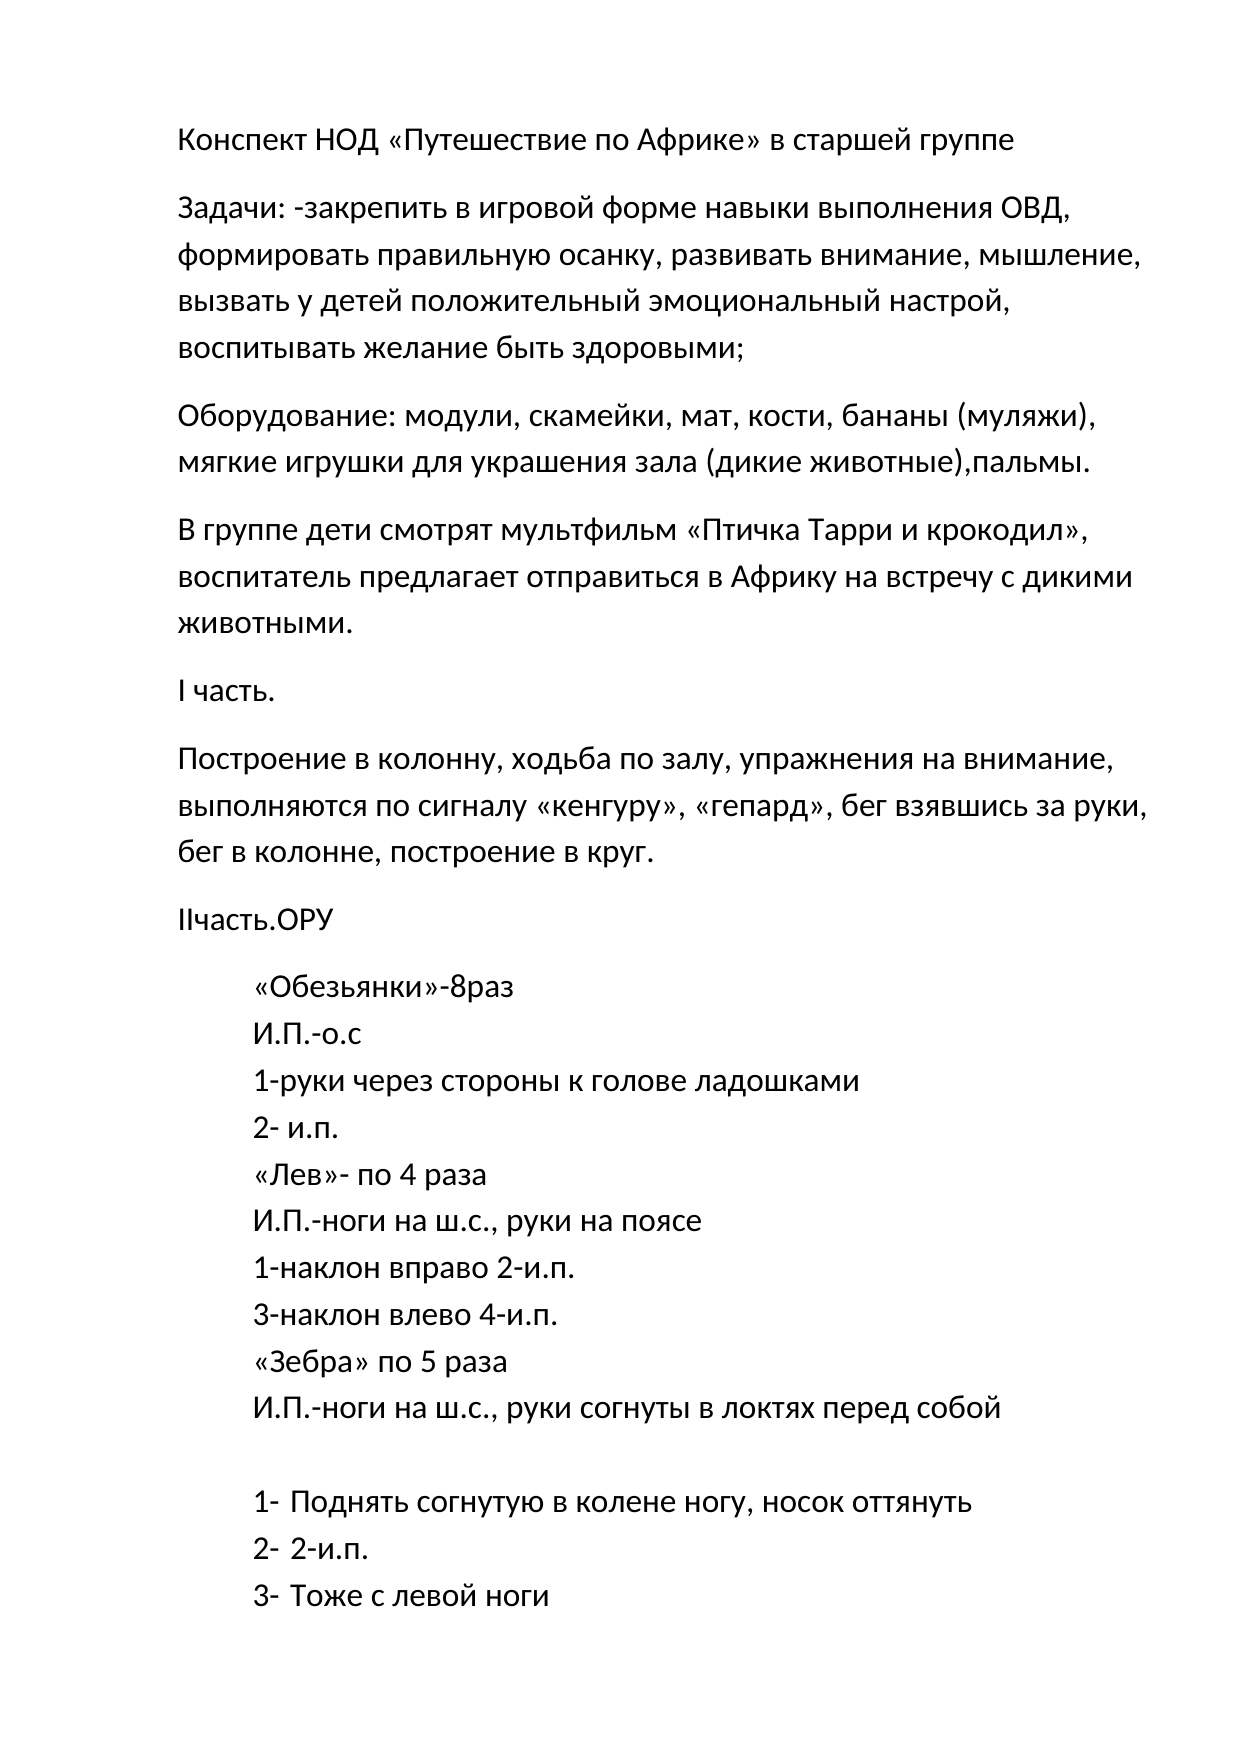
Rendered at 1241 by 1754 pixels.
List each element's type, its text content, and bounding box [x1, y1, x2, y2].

list 1-руки через стороны к голове ладошками [252, 1059, 1152, 1100]
list Тоже с левой ноги [252, 1573, 1152, 1614]
list «Зебра» по 5 раза [252, 1340, 1152, 1380]
text I часть. [177, 669, 1152, 710]
list И.П.-ноги на ш.с., руки на поясе [252, 1199, 1152, 1240]
list И.П.-о.с [252, 1012, 1152, 1053]
list 2-и.п. [252, 1527, 1152, 1567]
list И.П.-ноги на ш.с., руки согнуты в локтях перед собой [252, 1386, 1152, 1427]
list Поднять согнутую в колене ногу, носок оттянуть [252, 1480, 1152, 1521]
list «Обезьянки»-8раз [252, 966, 1152, 1006]
text Конспект НОД «Путешествие по Африке» в старшей группе [177, 118, 1152, 159]
text Оборудование: модули, скамейки, мат, кости, бананы (муляжи), мягкие игрушки для украшения зала (дикие животные),пальмы. [177, 394, 1152, 481]
text В группе дети смотрят мультфильм «Птичка Тарри и крокодил», воспитатель предлагает отправиться в Африку на встречу с дикими животными. [177, 508, 1152, 642]
text Построение в колонну, ходьба по залу, упражнения на внимание, выполняются по сигналу «кенгуру», «гепард», бег взявшись за руки, бег в колонне, построение в круг. [177, 737, 1152, 871]
list «Лев»- по 4 раза [252, 1153, 1152, 1193]
list 1-наклон вправо 2-и.п. [252, 1246, 1152, 1287]
text IIчасть.ОРУ [177, 898, 1152, 939]
list 2- и.п. [252, 1106, 1152, 1147]
list 3-наклон влево 4-и.п. [252, 1293, 1152, 1334]
text Задачи: -закрепить в игровой форме навыки выполнения ОВД, формировать правильную осанку, развивать внимание, мышление, вызвать у детей положительный эмоциональный настрой, воспитывать желание быть здоровыми; [177, 186, 1152, 367]
